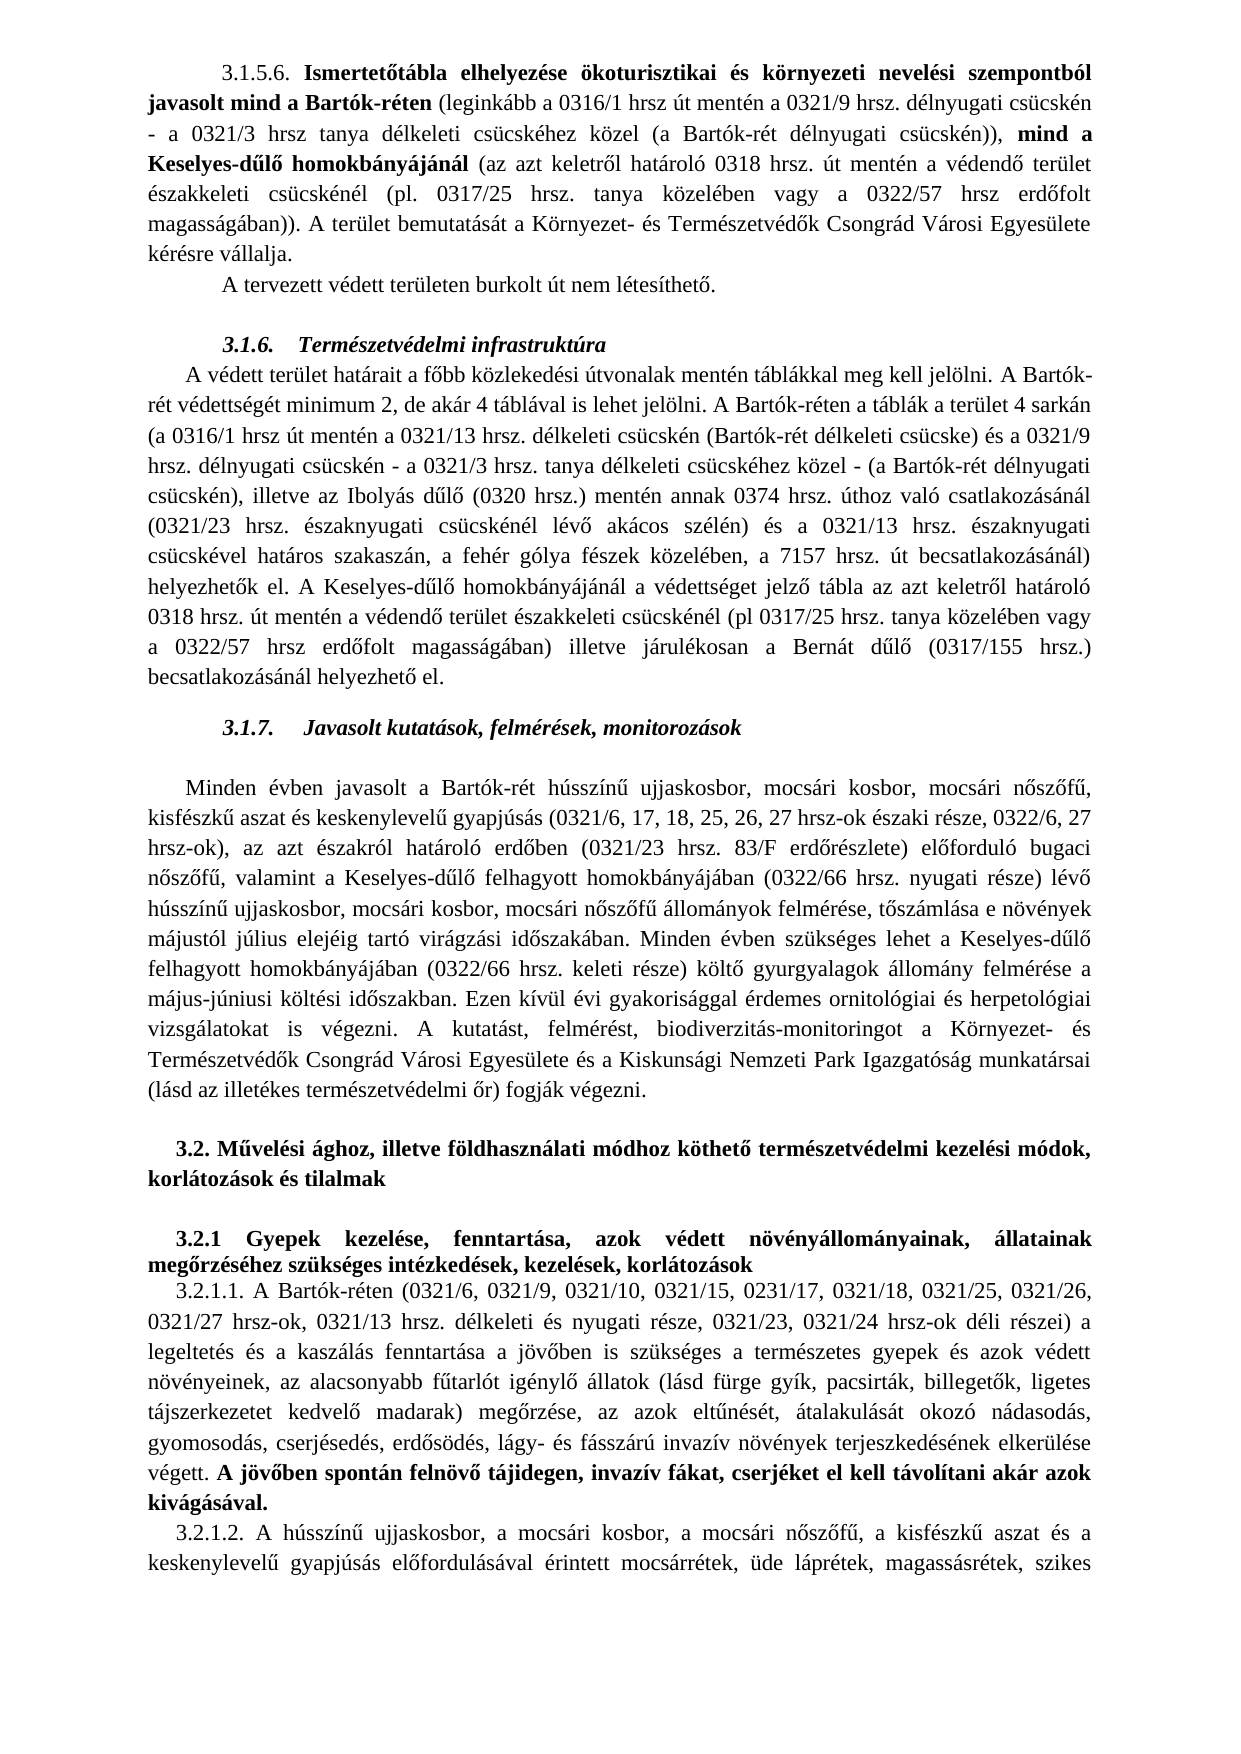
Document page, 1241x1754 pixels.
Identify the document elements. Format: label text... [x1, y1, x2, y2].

text 3.2. Művelési ághoz, illetve földhasználati módhoz köthető természetvédelmi kezelési módok, korlátozások és tilalmak [148, 1135, 1093, 1192]
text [148, 1519, 1093, 1576]
text A védett terület határait a főbb közlekedési útvonalak mentén táblákkal meg kell jelölni. A Bartók-rét védettségét minimum 2, de akár 4 táblával is lehet jelölni. A Bartók-réten a táblák a terület 4 sarkán (a 0316/1 hrsz út mentén a 0321/13 hrsz. délkeleti csücskén (Bartók-rét délkeleti csücske) és a 0321/9 hrsz. délnyugati csücskén - a 0321/3 hrsz. tanya délkeleti csücskéhez közel - (a Bartók-rét délnyugati csücskén), illetve az Ibolyás dűlő (0320 hrsz.) mentén annak 0374 hrsz. úthoz való csatlakozásánál (0321/23 hrsz. északnyugati csücskénél lévő akácos szélén) és a 0321/13 hrsz. északnyugati csücskével határos szakaszán, a fehér gólya fészek közelében, a 7157 hrsz. út becsatlakozásánál) helyezhetők el. A Keselyes-dűlő homokbányájánál a védettséget jelző tábla az azt keletről határoló 0318 hrsz. út mentén a védendő terület északkeleti csücskénél (pl 0317/25 hrsz. tanya közelében vagy a 0322/57 hrsz erdőfolt magasságában) illetve járulékosan a Bernát dűlő (0317/155 hrsz.) becsatlakozásánál helyezhető el. [148, 361, 1093, 690]
text A tervezett védett területen burkolt út nem létesíthető. [148, 271, 1093, 297]
list Természetvédelmi infrastruktúra [223, 331, 1093, 357]
text 3.2.1 Gyepek kezelése, fenntartása, azok védett növényállományainak, állatainak megőrzéséhez szükséges intézkedések, kezelések, korlátozások [148, 1225, 1093, 1277]
text 3.2.1.1. A Bartók-réten (0321/6, 0321/9, 0321/10, 0321/15, 0231/17, 0321/18, 0321/25, 0321/26, 0321/27 hrsz-ok, 0321/13 hrsz. délkeleti és nyugati része, 0321/23, 0321/24 hrsz-ok déli részei) a legeltetés és a kaszálás fenntartása a jövőben is szükséges a természetes gyepek és azok védett növényeinek, az alacsonyabb fűtarlót igénylő állatok (lásd fürge gyík, pacsirták, billegetők, ligetes tájszerkezetet kedvelő madarak) megőrzése, az azok eltűnését, átalakulását okozó nádasodás, gyomosodás, cserjésedés, erdősödés, lágy- és fásszárú invazív növények terjeszkedésének elkerülése végett. A jövőben spontán felnövő tájidegen, invazív fákat, cserjéket el kell távolítani akár azok kivágásával. [148, 1277, 1093, 1515]
list Javasolt kutatások, felmérések, monitorozások [223, 714, 1093, 741]
text 3.1.5.6. Ismertetőtábla elhelyezése ökoturisztikai és környezeti nevelési szempontból javasolt mind a Bartók-réten (leginkább a 0316/1 hrsz út mentén a 0321/9 hrsz. délnyugati csücskén - a 0321/3 hrsz tanya délkeleti csücskéhez közel (a Bartók-rét délnyugati csücskén)), mind a Keselyes-dűlő homokbányájánál (az azt keletről határoló 0318 hrsz. út mentén a védendő terület északkeleti csücskénél (pl. 0317/25 hrsz. tanya közelében vagy a 0322/57 hrsz erdőfolt magasságában)). A terület bemutatását a Környezet- és Természetvédők Csongrád Városi Egyesülete kérésre vállalja. [148, 59, 1093, 267]
text Minden évben javasolt a Bartók-rét hússzínű ujjaskosbor, mocsári kosbor, mocsári nőszőfű, kisfészkű aszat és keskenylevelű gyapjúsás (0321/6, 17, 18, 25, 26, 27 hrsz-ok északi része, 0322/6, 27 hrsz-ok), az azt északról határoló erdőben (0321/23 hrsz. 83/F erdőrészlete) előforduló bugaci nőszőfű, valamint a Keselyes-dűlő felhagyott homokbányájában (0322/66 hrsz. nyugati része) lévő hússzínű ujjaskosbor, mocsári kosbor, mocsári nőszőfű állományok felmérése, tőszámlása e növények májustól július elejéig tartó virágzási időszakában. Minden évben szükséges lehet a Keselyes-dűlő felhagyott homokbányájában (0322/66 hrsz. keleti része) költő gyurgyalagok állomány felmérése a május-júniusi költési időszakban. Ezen kívül évi gyakorisággal érdemes ornitológiai és herpetológiai vizsgálatokat is végezni. A kutatást, felmérést, biodiverzitás-monitoringot a Környezet- és Természetvédők Csongrád Városi Egyesülete és a Kiskunsági Nemzeti Park Igazgatóság munkatársai (lásd az illetékes természetvédelmi őr) fogják végezni. [148, 774, 1093, 1102]
